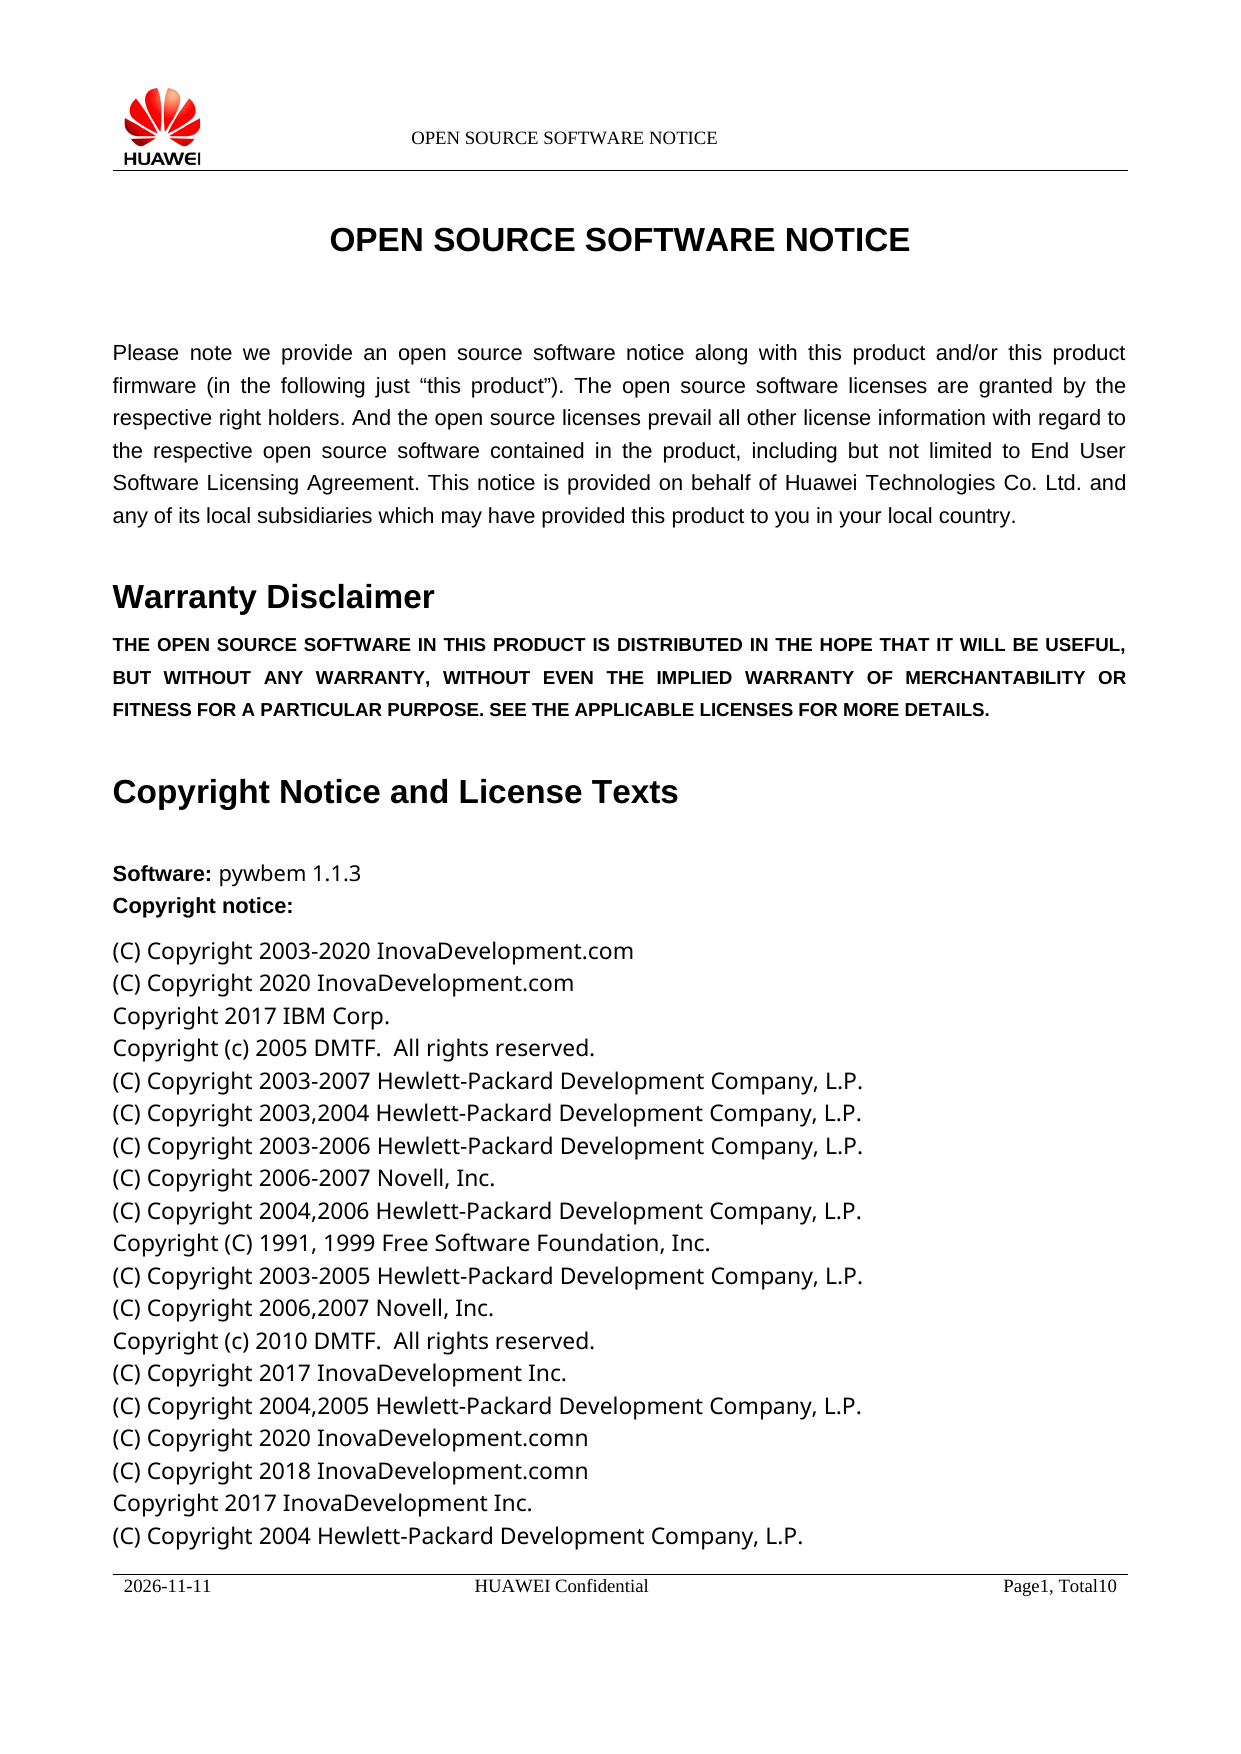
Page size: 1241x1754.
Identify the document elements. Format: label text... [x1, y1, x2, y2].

text Warranty Disclaimer [112, 564, 1128, 629]
text Please note we provide an open source software notice along with this product and/or this product firmware (in the following just “this product”). The open source software licenses are granted by the respective right holders. And the open source licenses prevail all other license information with regard to the respective open source software contained in the product, including but not limited to End User Software Licensing Agreement. This notice is provided on behalf of Huawei Technologies Co. Ltd. and any of its local subsidiaries which may have provided this product to you in your local country. [112, 336, 1128, 531]
text Copyright notice: [112, 889, 1128, 921]
text OPEN SOURCE SOFTWARE NOTICE [112, 206, 1128, 271]
text Copyright Notice and License Texts [112, 759, 1128, 824]
picture [124, 88, 201, 165]
title Software: pywbem 1.1.3 [112, 856, 1128, 889]
text The open source software in this product is distributed in the hope that it will be useful, but WITHOUT ANY WARRANTY, without even the implied warranty of MERCHANTABILITY or FITNESS FOR A PARTICULAR PURPOSE. See the applicable licenses for more details. [112, 629, 1128, 726]
